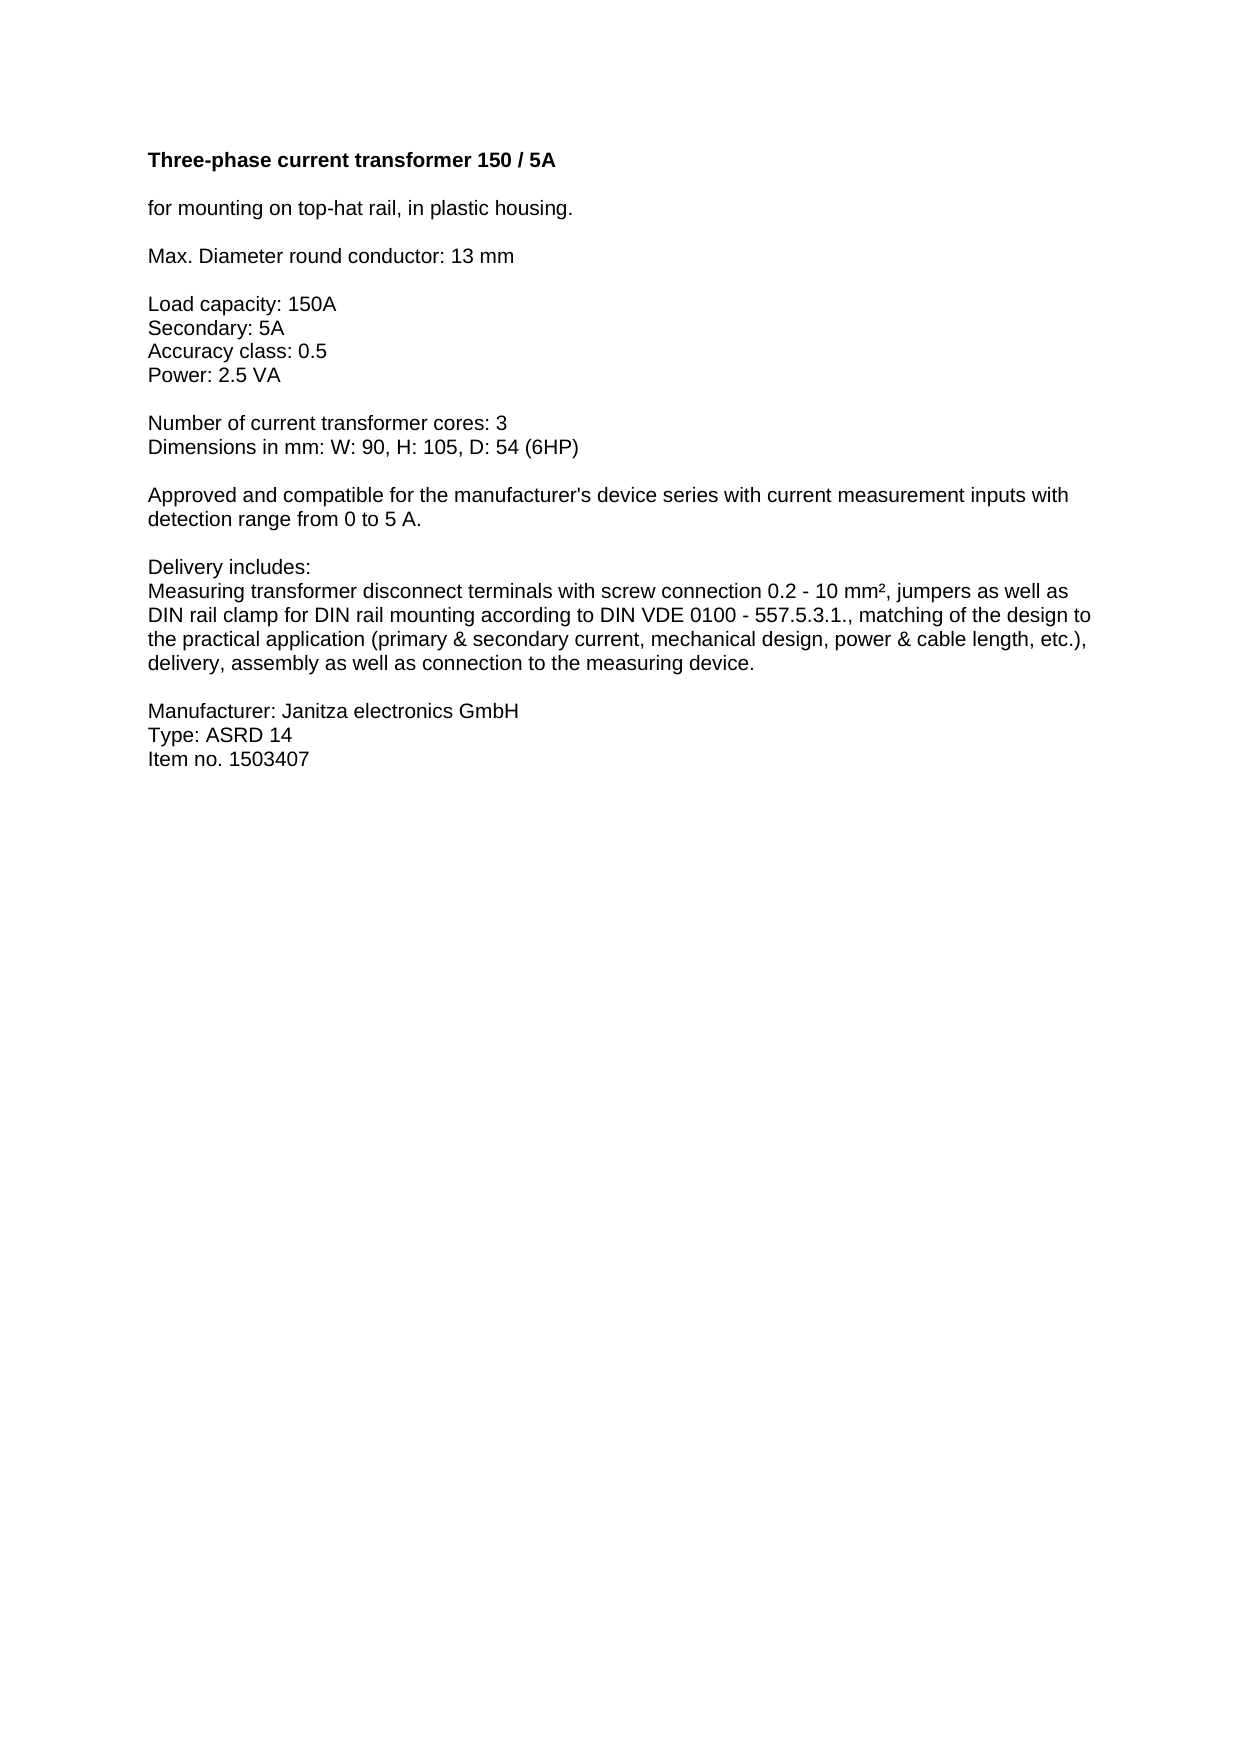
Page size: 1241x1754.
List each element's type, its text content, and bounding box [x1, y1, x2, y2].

text Manufacturer: Janitza electronics GmbH [148, 699, 1093, 723]
text for mounting on top-hat rail, in plastic housing. [148, 196, 1093, 219]
text Three-phase current transformer 150 / 5A [148, 148, 1093, 172]
text Power: 2.5 VA [148, 363, 1093, 387]
text Dimensions in mm: W: 90, H: 105, D: 54 (6HP) [148, 435, 1093, 459]
text Secondary: 5A [148, 315, 1093, 339]
text Number of current transformer cores: 3 [148, 411, 1093, 435]
text Item no. 1503407 [148, 747, 1093, 771]
text Measuring transformer disconnect terminals with screw connection 0.2 - 10 mm², jumpers as well as DIN rail clamp for DIN rail mounting according to DIN VDE 0100 - 557.5.3.1., matching of the design to the practical application (primary & secondary current, mechanical design, power & cable length, etc.), delivery, assembly as well as connection to the measuring device. [148, 579, 1093, 675]
text Delivery includes: [148, 555, 1093, 579]
text Approved and compatible for the manufacturer's device series with current measurement inputs with detection range from 0 to 5 A. [148, 483, 1093, 531]
text Max. Diameter round conductor: 13 mm [148, 243, 1093, 267]
text Type: ASRD 14 [148, 723, 1093, 747]
text Load capacity: 150A [148, 291, 1093, 315]
text Accuracy class: 0.5 [148, 339, 1093, 363]
